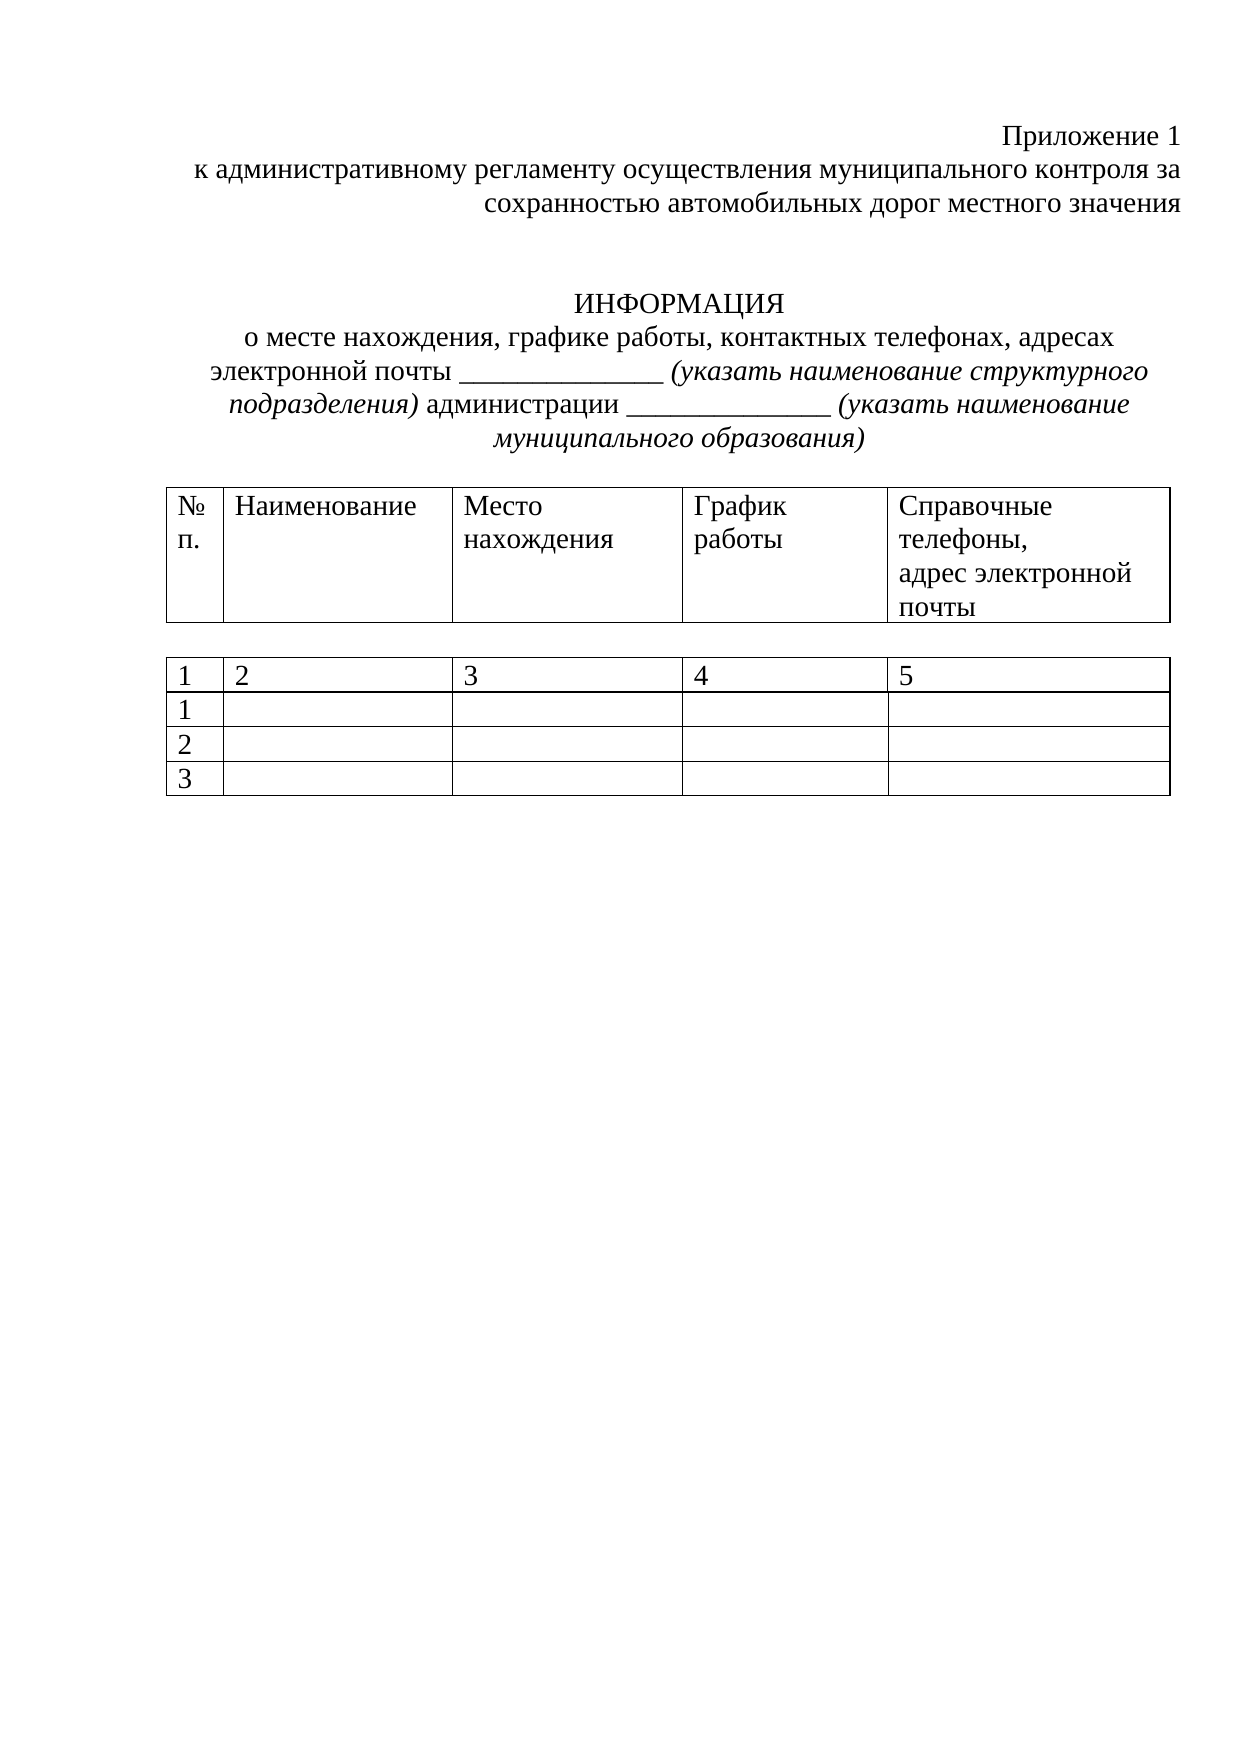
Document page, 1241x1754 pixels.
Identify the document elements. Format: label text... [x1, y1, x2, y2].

table_cell [453, 693, 682, 726]
text о месте нахождения, графике работы, контактных телефонах, адресах [177, 319, 1181, 353]
text Приложение 1 [177, 118, 1181, 152]
table_header 5 [888, 658, 1169, 691]
text ИНФОРМАЦИЯ [177, 286, 1181, 319]
table_header № п. [167, 488, 223, 622]
table_cell [683, 762, 888, 795]
table_header Наименование [224, 488, 452, 622]
table_header Место нахождения [453, 488, 682, 622]
table_cell [889, 762, 1169, 795]
table_cell 3 [167, 762, 223, 795]
table_cell [224, 693, 452, 726]
table_cell [683, 693, 888, 726]
table_cell [889, 693, 1169, 726]
table_cell [453, 727, 682, 761]
table_header Справочные телефоны, адрес электронной почты [888, 488, 1169, 622]
table_header 4 [683, 658, 887, 691]
table_header 2 [224, 658, 452, 691]
table_cell [889, 727, 1169, 761]
text электронной почты ______________ (указать наименование структурного подразделения) администрации ______________ (указать наименование муниципального образования) [177, 353, 1181, 453]
table_cell 2 [167, 727, 223, 761]
table_cell 1 [167, 693, 223, 726]
table_cell [453, 762, 682, 795]
table_header График работы [683, 488, 887, 622]
table_cell [683, 727, 888, 761]
table_cell [224, 727, 452, 761]
table_cell [224, 762, 452, 795]
text к административному регламенту осуществления муниципального контроля за сохранностью автомобильных дорог местного значения [177, 152, 1181, 219]
table_header 1 [167, 658, 223, 691]
table_header 3 [453, 658, 682, 691]
